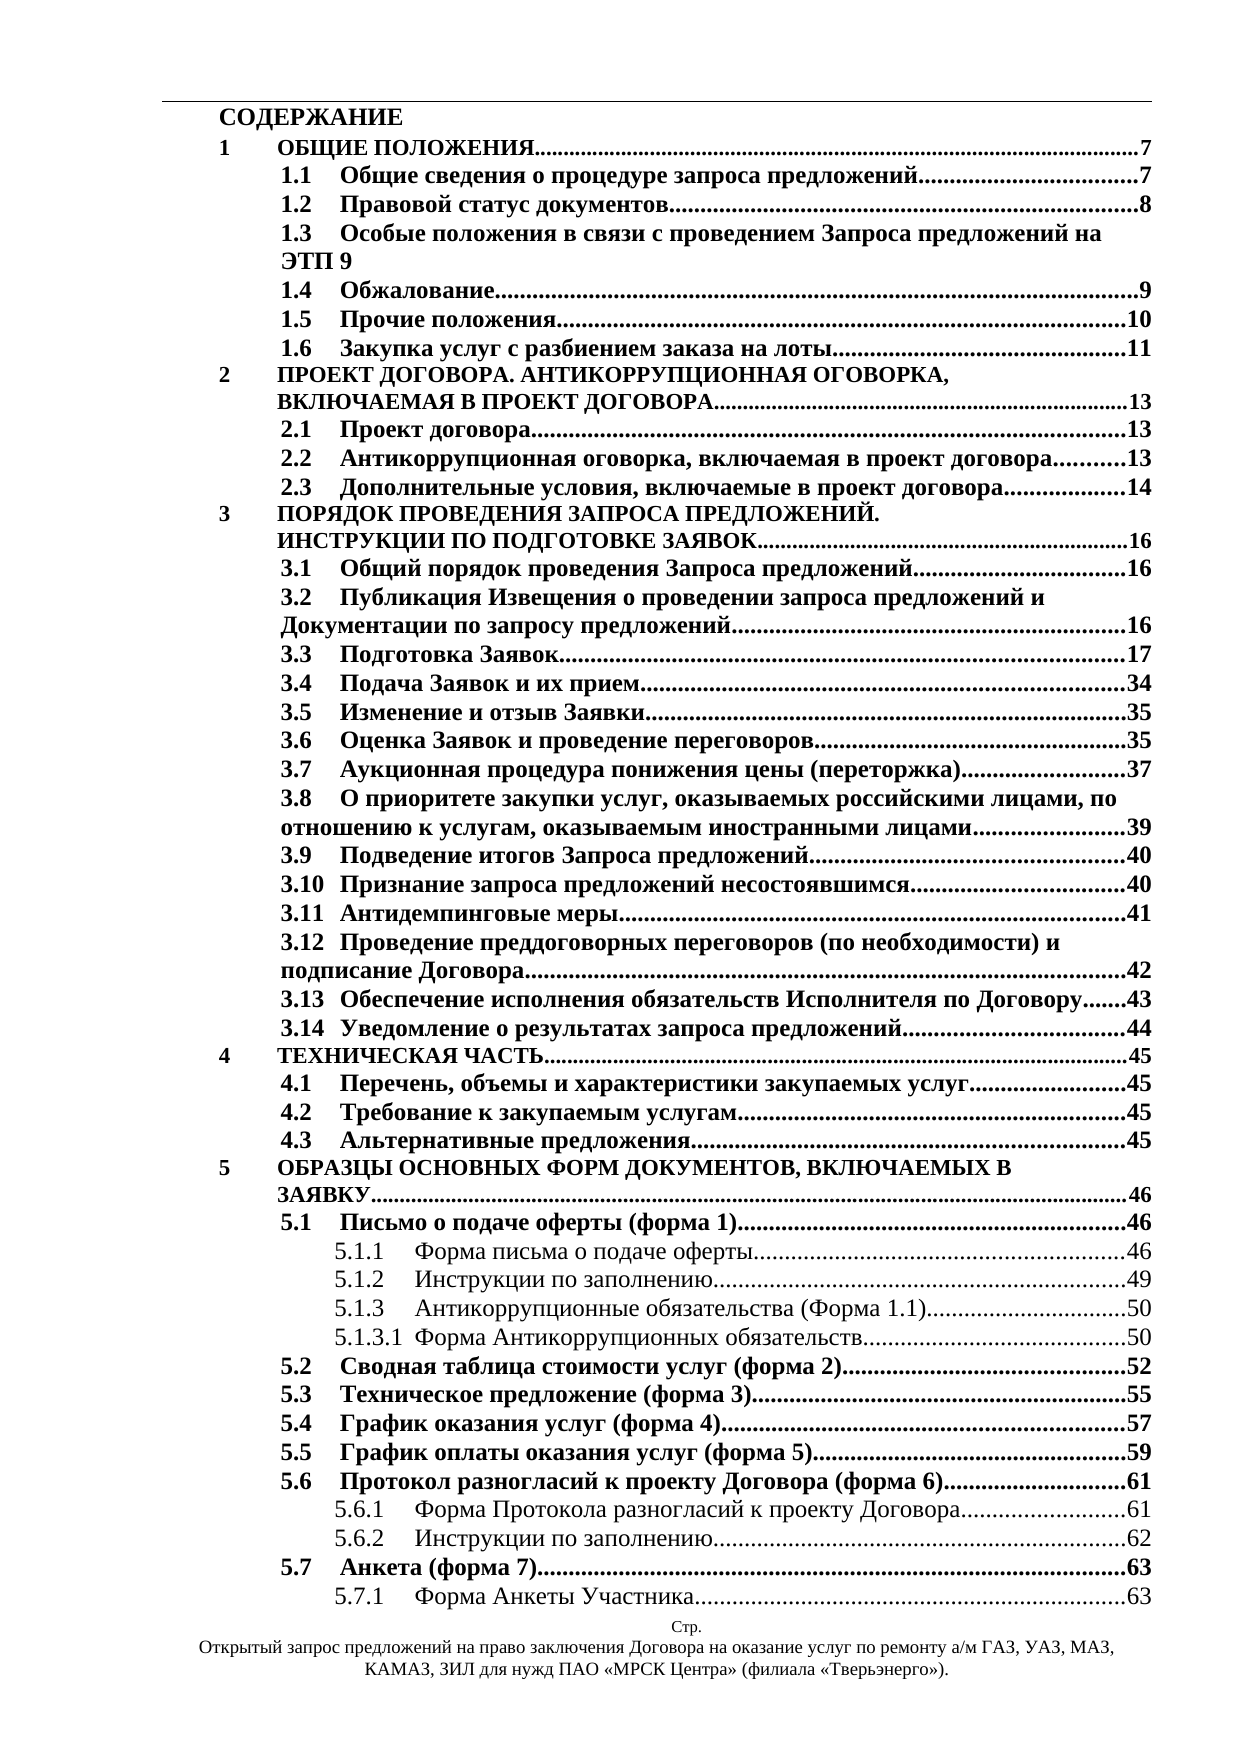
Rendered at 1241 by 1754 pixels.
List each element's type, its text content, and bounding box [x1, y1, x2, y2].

text 5.3 Техническое предложение (форма 3) 55 [280, 1379, 1133, 1408]
text 5.1.2 Инструкции по заполнению 49 [334, 1264, 1144, 1293]
text 5.6.1 Форма Протокола разногласий к проекту Договора 61 [334, 1494, 1144, 1523]
text 3.8 О приоритете закупки услуг, оказываемых российскими лицами, по отношению к услугам, оказываемым иностранными лицами 39 [280, 783, 1133, 841]
text 3 Порядок проведения Запроса предложений. Инструкции по подготовке Заявок 16 [218, 500, 1033, 553]
text 3.10 Признание запроса предложений несостоявшимся 40 [280, 869, 1133, 898]
text 1 Общие положения 7 [218, 134, 1033, 160]
text 3.1 Общий порядок проведения Запроса предложений 16 [280, 553, 1133, 582]
text 5.4 График оказания услуг (форма 4) 57 [280, 1408, 1133, 1437]
text 3.7 Аукционная процедура понижения цены (переторжка) 37 [280, 754, 1133, 783]
text 2.2 Антикоррупционная оговорка, включаемая в проект договора 13 [280, 443, 1133, 472]
text 5.6 Протокол разногласий к проекту Договора (форма 6) 61 [280, 1466, 1133, 1494]
text 2.3 Дополнительные условия, включаемые в проект договора 14 [280, 472, 1133, 500]
text 1.2 Правовой статус документов 8 [280, 189, 1133, 218]
text 2.1 Проект договора 13 [280, 414, 1133, 443]
text 3.9 Подведение итогов Запроса предложений 40 [280, 841, 1133, 869]
text 4 Техническая часть 45 [218, 1042, 1033, 1068]
text 5.7.1 Форма Анкеты Участника 63 [334, 1581, 1144, 1609]
text 1.3 Особые положения в связи с проведением Запроса предложений на ЭТП 9 [280, 218, 1133, 275]
text 3.11 Антидемпинговые меры 41 [280, 898, 1133, 927]
text 1.6 Закупка услуг с разбиением заказа на лоты 11 [280, 333, 1133, 361]
text 5.1.3.1 Форма Антикоррупционных обязательств 50 [334, 1322, 1144, 1351]
text 3.14 Уведомление о результатах запроса предложений 44 [280, 1013, 1133, 1042]
text 3.2 Публикация Извещения о проведении запроса предложений и Документации по запросу предложений 16 [280, 582, 1133, 639]
text 5 Образцы основных форм документов, включаемых в Заявку 46 [218, 1154, 1033, 1207]
text 3.13 Обеспечение исполнения обязательств Исполнителя по Договору 43 [280, 984, 1133, 1013]
text 1.1 Общие сведения о процедуре запроса предложений 7 [280, 160, 1133, 189]
text 3.3 Подготовка Заявок 17 [280, 639, 1133, 668]
text 3.6 Оценка Заявок и проведение переговоров 35 [280, 726, 1133, 754]
text 2 Проект Договора. Антикоррупционная оговорка, включаемая в проект договора 13 [218, 361, 1033, 414]
text 1.5 Прочие положения 10 [280, 304, 1133, 333]
text 1.4 Обжалование 9 [280, 275, 1133, 304]
text 5.6.2 Инструкции по заполнению 62 [334, 1523, 1144, 1552]
text 4.2 Требование к закупаемым услугам 45 [280, 1097, 1133, 1126]
text 4.1 Перечень, объемы и характеристики закупаемых услуг 45 [280, 1068, 1133, 1097]
text 4.3 Альтернативные предложения 45 [280, 1126, 1133, 1154]
text 3.5 Изменение и отзыв Заявки 35 [280, 697, 1133, 726]
text СОДЕРЖАНИЕ [218, 102, 938, 131]
text 5.1.1 Форма письма о подаче оферты 46 [334, 1236, 1144, 1264]
text 3.12 Проведение преддоговорных переговоров (по необходимости) и подписание Договора 42 [280, 927, 1133, 984]
text 3.4 Подача Заявок и их прием 34 [280, 668, 1133, 697]
text 5.2 Сводная таблица стоимости услуг (форма 2) 52 [280, 1351, 1133, 1379]
text 5.1.3 Антикоррупционные обязательства (Форма 1.1). 50 [334, 1293, 1144, 1322]
text 5.1 Письмо о подаче оферты (форма 1) 46 [280, 1207, 1133, 1236]
text 5.5 График оплаты оказания услуг (форма 5) 59 [280, 1437, 1133, 1466]
text 5.7 Анкета (форма 7) 63 [280, 1552, 1133, 1581]
